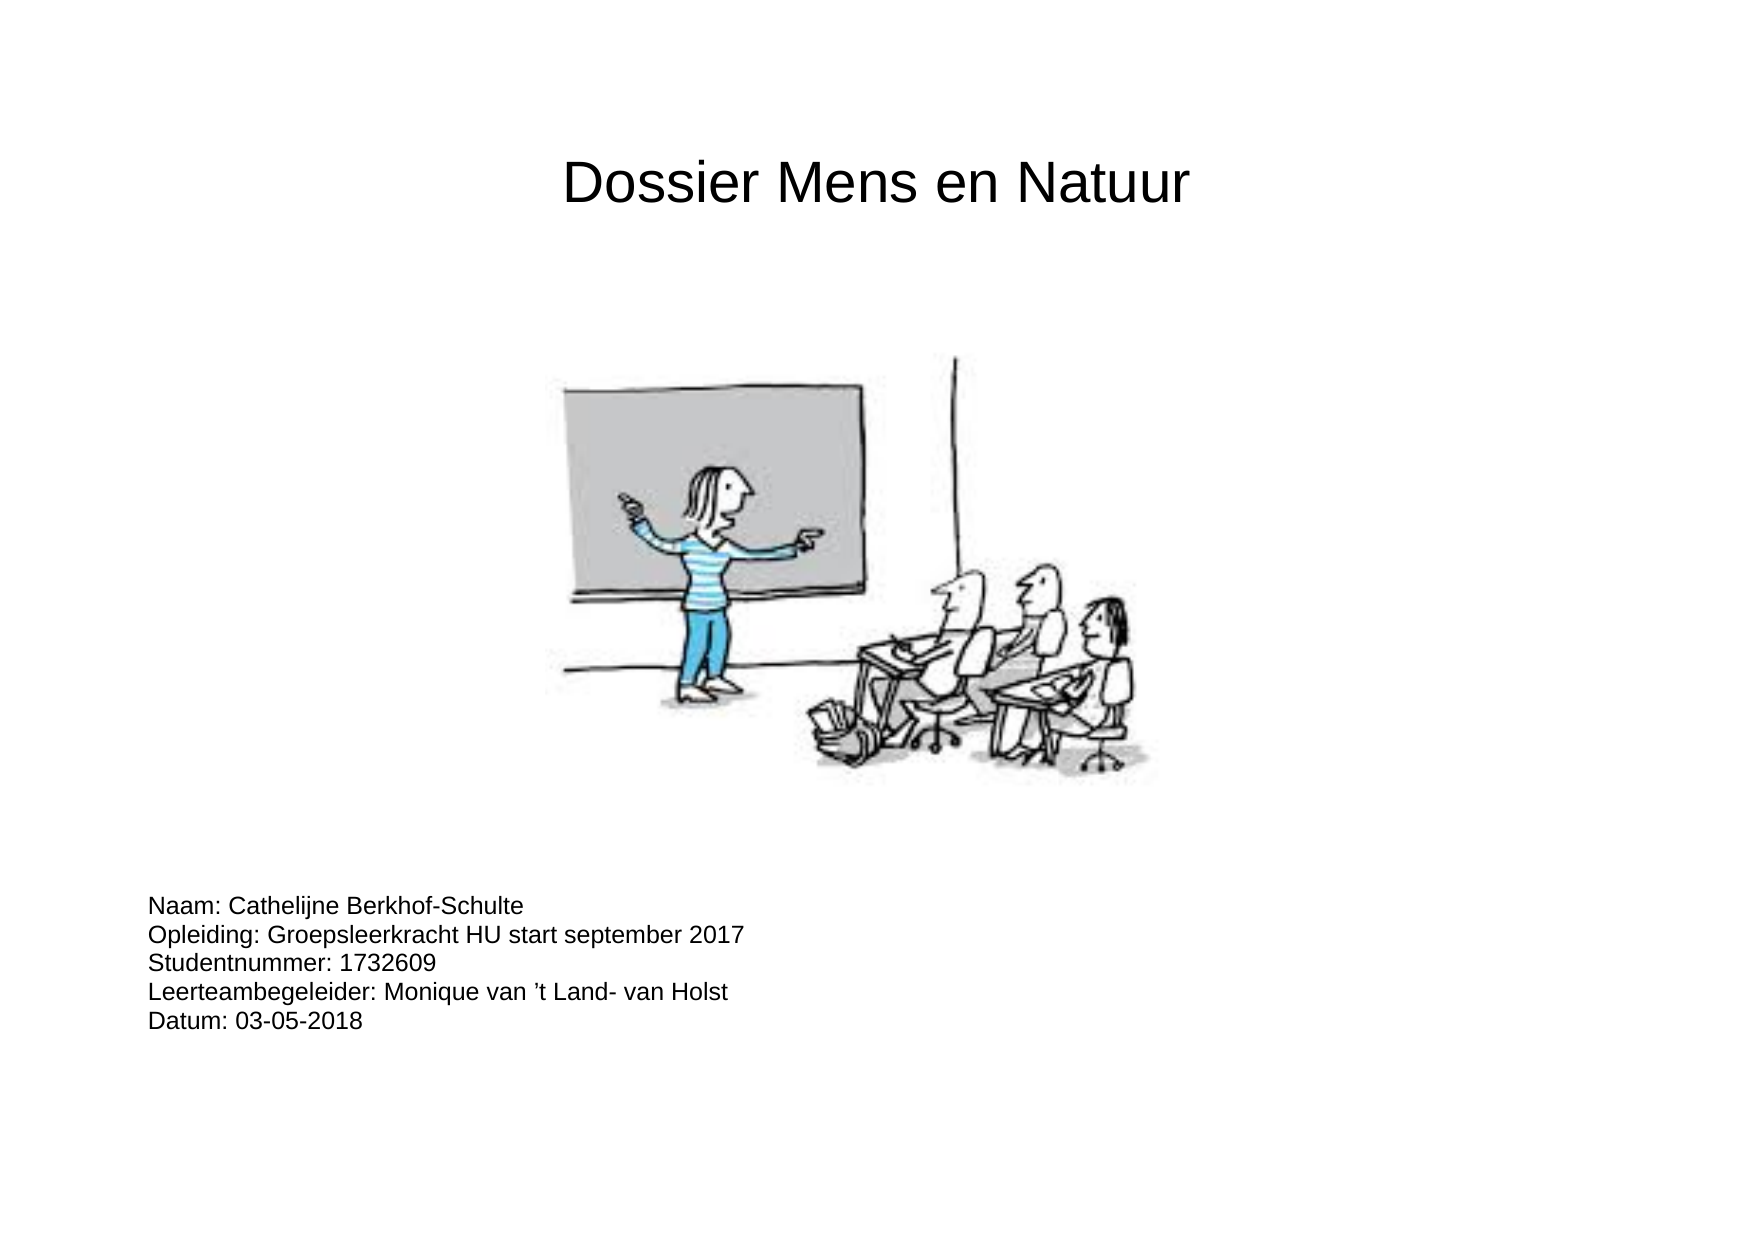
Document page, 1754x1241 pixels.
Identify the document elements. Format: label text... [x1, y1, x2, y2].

text Naam: Cathelijne Berkhof-Schulte Opleiding: Groepsleerkracht HU start september 2017 Studentnummer: 1732609 Leerteambegeleider: Monique van ’t Land- van Holst Datum: 03-05-2018 [148, 891, 1606, 1035]
text Dossier Mens en Natuur [148, 148, 1606, 215]
picture [545, 263, 1185, 903]
